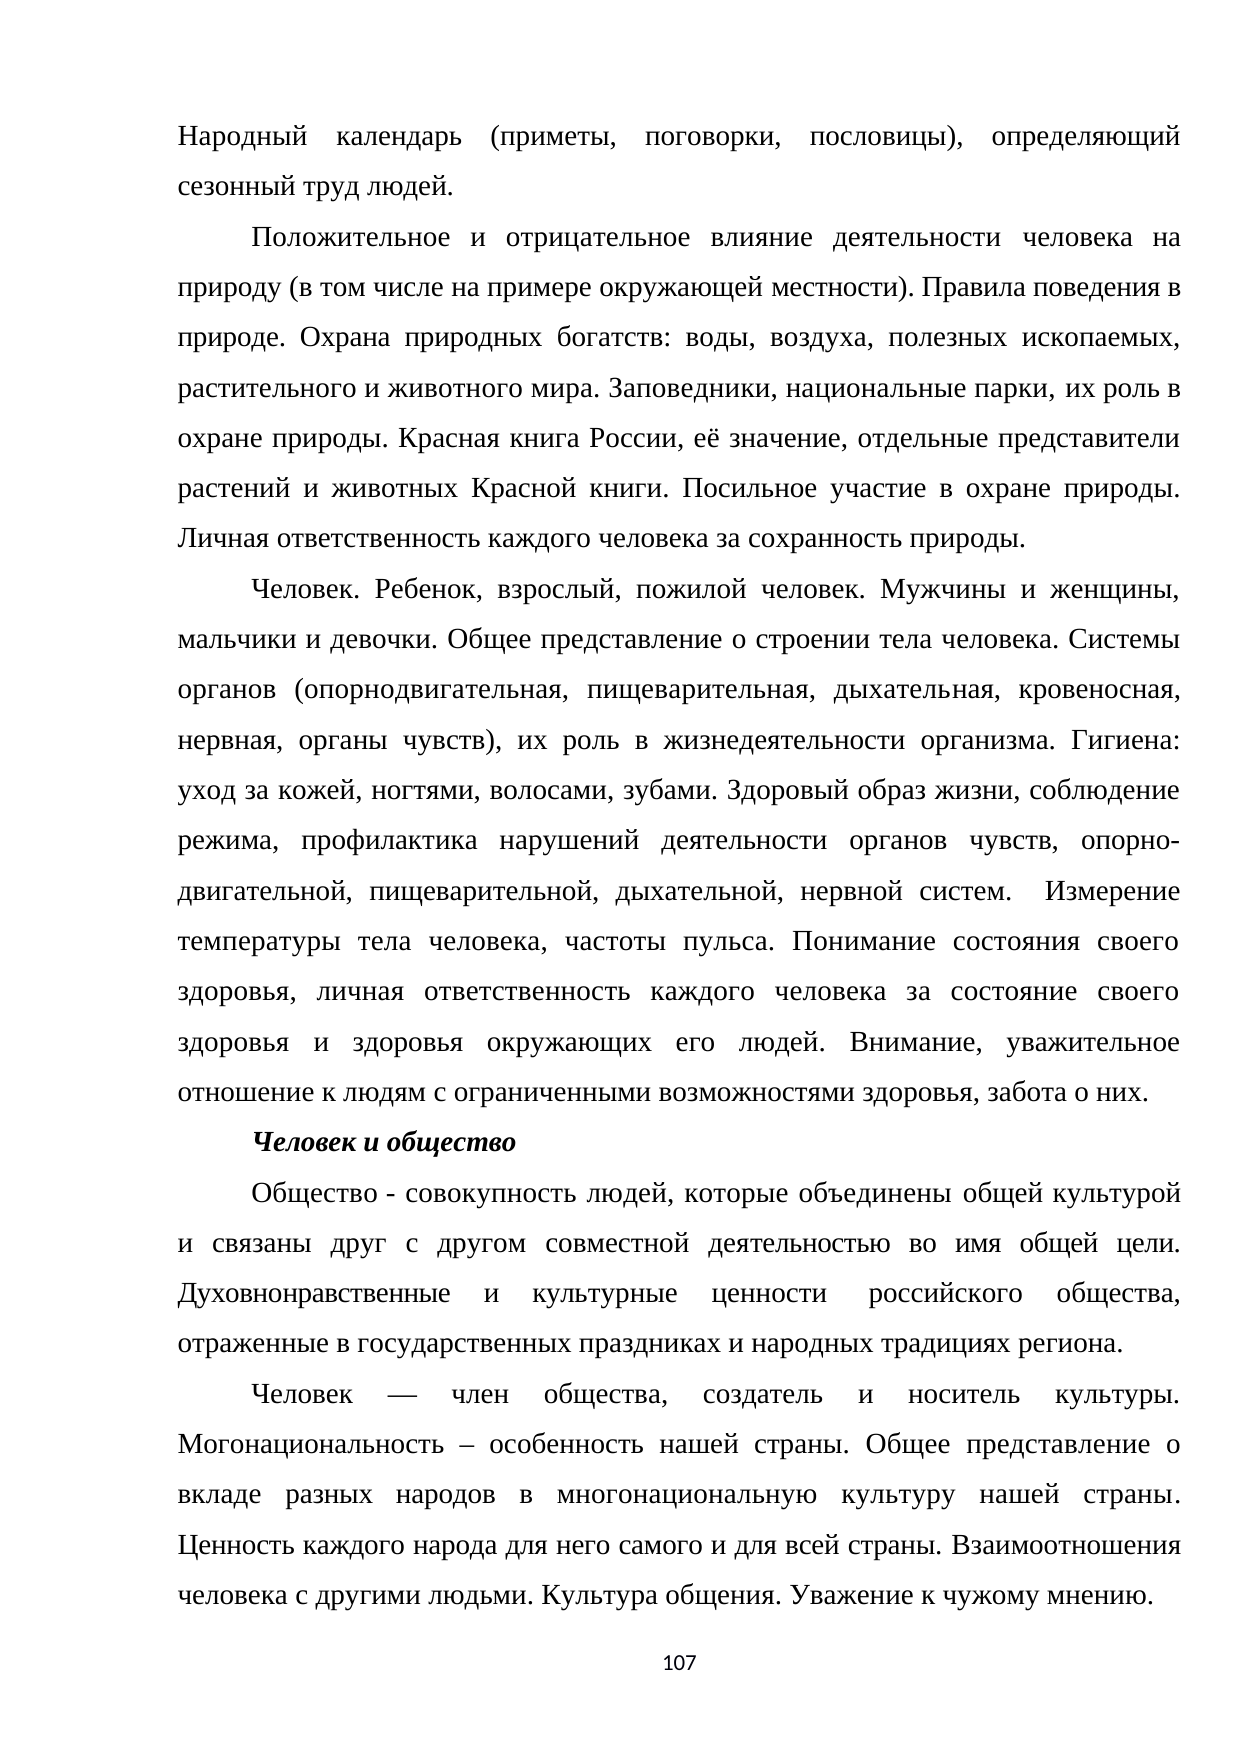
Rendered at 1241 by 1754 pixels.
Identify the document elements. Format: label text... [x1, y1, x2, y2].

text Общество - совокупность людей, которые объединены общей культурой и связаны друг с другом совместной деятельностью во имя общей цели. Духовно­нравственные и культурные ценности российского общества, отраженные в государственных праздниках и народных традициях региона. [177, 1175, 1181, 1359]
text Человек и общество [177, 1124, 1181, 1158]
text Человек — член общества, создатель и носитель культуры. Могонациональность – особенность нашей страны. Общее представление о вкладе разных народов в многонациональную культуру нашей страны. Ценность каждого народа для него самого и для всей страны. Взаимоотношения человека с другими людьми. Культура общения. Уважение к чужому мнению. [177, 1376, 1181, 1611]
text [177, 118, 1181, 202]
text Положительное и отрицательное влияние деятельности человека на природу (в том числе на примере окружающей местности). Правила поведения в природе. Охрана природных богатств: воды, воздуха, полезных ископаемых, растительного и животного мира. Заповедники, национальные парки, их роль в охране природы. Красная книга России, её значение, отдельные представители растений и животных Красной книги. Посильное участие в охране природы. Личная ответственность каждого человека за сохранность природы. [177, 219, 1181, 554]
text Человек. Ребенок, взрослый, пожилой человек. Мужчины и женщины, мальчики и девочки. Общее представление о строении тела человека. Системы органов (опорно­двигательная, пищеварительная, дыхательная, кровеносная, нервная, органы чувств), их роль в жизнедеятельности организма. Гигиена: уход за кожей, ногтями, волосами, зубами. Здоровый образ жизни, соблюдение режима, профилактика нарушений деятельности органов чувств, опорно-двигательной, пищеварительной, дыхательной, нервной систем. Измерение температуры тела человека, частоты пульса. Понимание состояния своего здоровья, личная ответственность каждого человека за состояние своего здоровья и здоровья окружающих его людей. Внимание, уважительное отношение к людям с ограниченными возможностями здоровья, забота о них. [177, 571, 1181, 1108]
